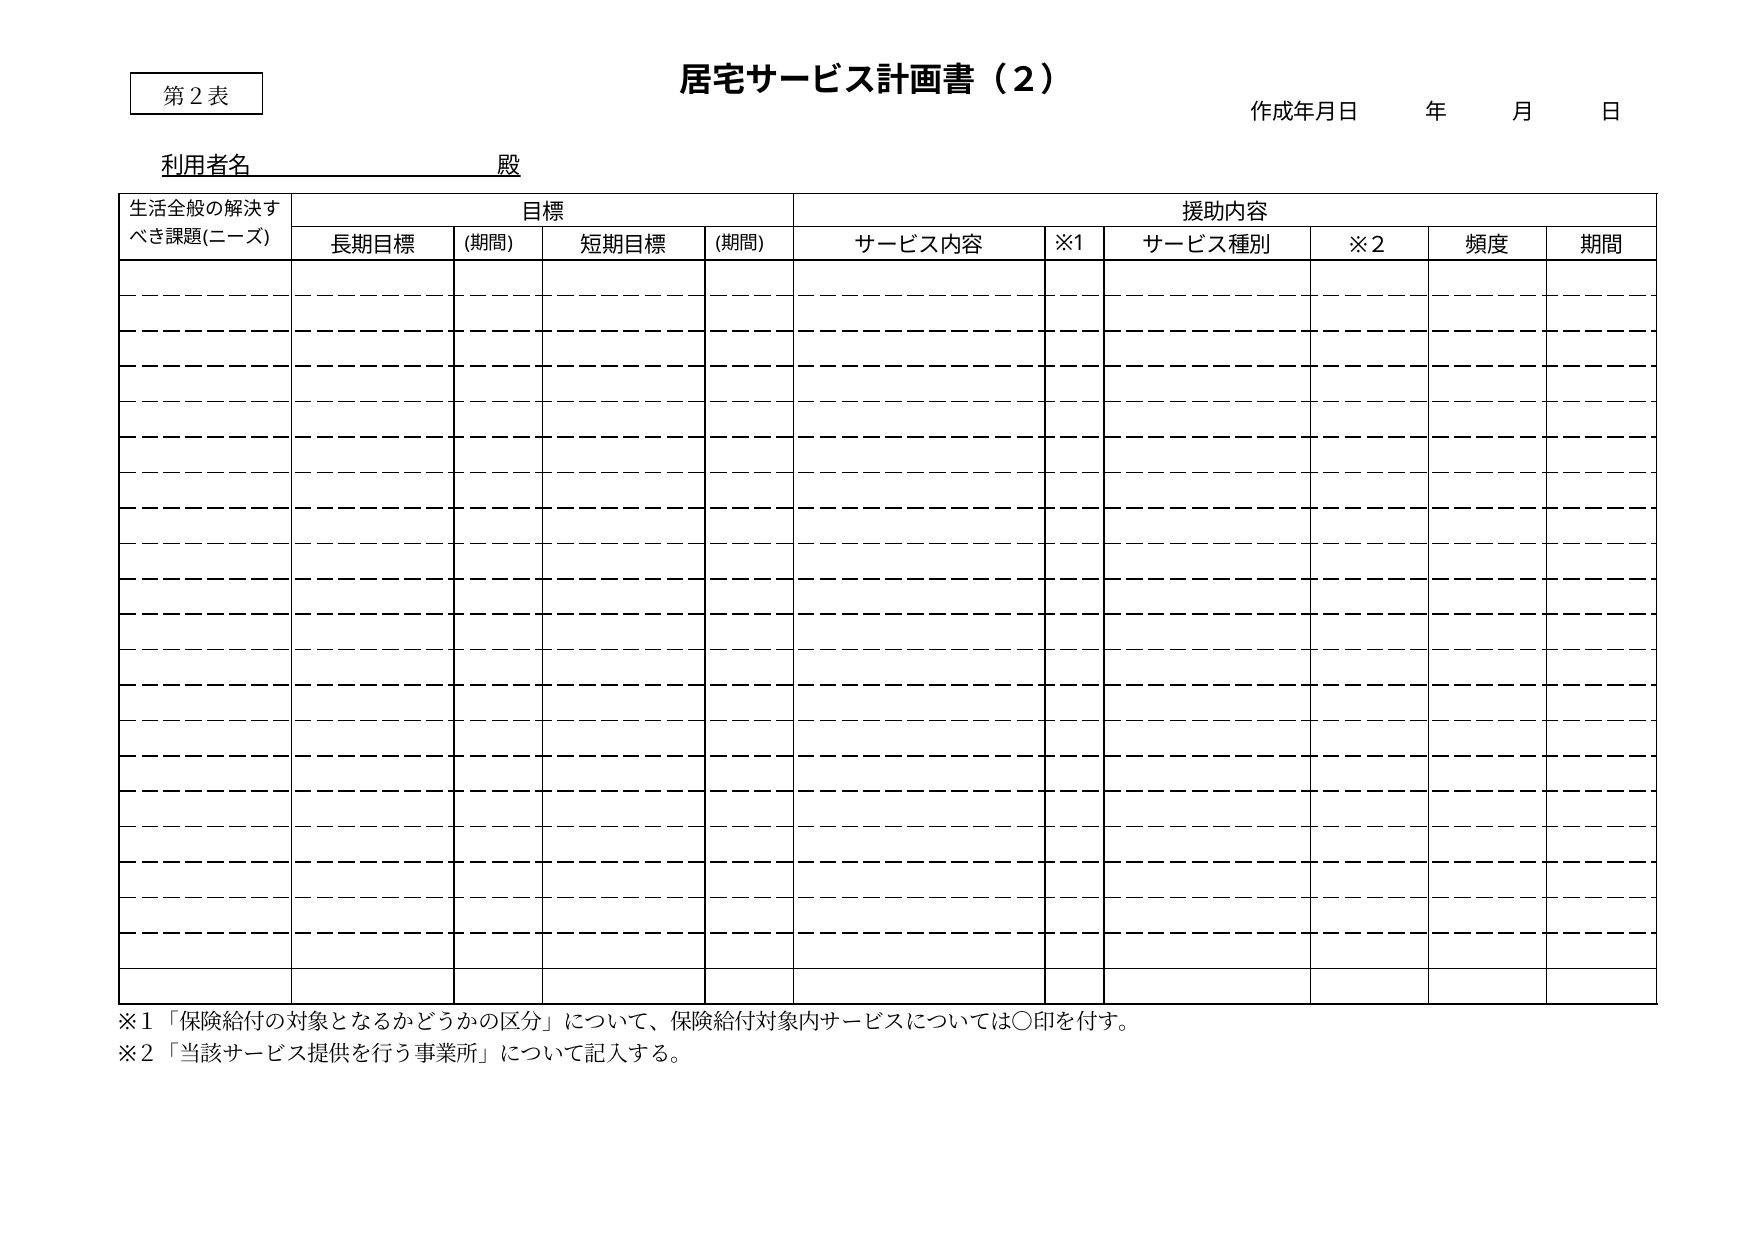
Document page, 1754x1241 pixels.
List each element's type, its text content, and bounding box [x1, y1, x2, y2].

table_cell [292, 401, 453, 436]
table_cell [1429, 826, 1546, 861]
table_cell [1046, 578, 1103, 613]
table_cell [1429, 578, 1546, 613]
table_cell [1046, 507, 1103, 542]
table_cell [455, 861, 542, 897]
table_cell [543, 649, 704, 684]
table_cell [1429, 932, 1546, 967]
table_cell [455, 401, 542, 436]
table_cell [1046, 261, 1103, 294]
table_cell [455, 720, 542, 755]
table_cell [794, 684, 1044, 719]
table_cell [120, 578, 291, 613]
table_cell [794, 720, 1044, 755]
table_cell [794, 507, 1044, 542]
table_cell [1311, 969, 1428, 1003]
text 居宅サービス計画書（２） [118, 53, 1636, 101]
table_cell [543, 755, 704, 790]
table_cell [1046, 401, 1103, 436]
table_cell [1429, 861, 1546, 897]
table_cell [120, 826, 291, 861]
table_cell [1311, 578, 1428, 613]
table_cell [706, 684, 793, 719]
table_cell [794, 932, 1044, 967]
table_cell [455, 365, 542, 401]
table_cell [292, 720, 453, 755]
table_cell [1429, 613, 1546, 649]
table_cell [543, 790, 704, 826]
table_cell [1046, 790, 1103, 826]
table_cell [1311, 436, 1428, 472]
table_cell [1547, 969, 1656, 1003]
table_cell [1046, 969, 1103, 1003]
table_cell [1105, 649, 1310, 684]
table_cell [1429, 261, 1546, 294]
table_cell [706, 330, 793, 365]
table_cell [1311, 507, 1428, 542]
table_cell サービス種別 [1105, 227, 1310, 259]
table_cell [1429, 436, 1546, 472]
table_cell [1311, 826, 1428, 861]
table_cell [1547, 472, 1656, 507]
table_cell [120, 507, 291, 542]
table_cell [455, 613, 542, 649]
table_cell [1429, 543, 1546, 578]
table_cell [1547, 720, 1656, 755]
table_cell [543, 401, 704, 436]
table_cell [706, 261, 793, 294]
table_cell [292, 261, 453, 294]
table_cell [1105, 613, 1310, 649]
table_cell [543, 472, 704, 507]
table_cell [1046, 365, 1103, 401]
table_cell [706, 472, 793, 507]
table_cell [543, 720, 704, 755]
table_cell [1311, 649, 1428, 684]
table_cell [455, 790, 542, 826]
table_cell [794, 826, 1044, 861]
table_cell [543, 295, 704, 330]
table_cell [794, 897, 1044, 932]
table_cell [706, 401, 793, 436]
table_header 生活全般の解決すべき課題(ニーズ) [120, 194, 291, 259]
table_cell [706, 578, 793, 613]
table_cell [1105, 543, 1310, 578]
table_cell [706, 436, 793, 472]
table_cell [455, 755, 542, 790]
table_cell [1105, 295, 1310, 330]
table_cell [543, 578, 704, 613]
table_cell [1105, 261, 1310, 294]
table_cell [1547, 755, 1656, 790]
table_cell [794, 401, 1044, 436]
table_cell [1429, 897, 1546, 932]
table_cell 頻度 [1429, 227, 1546, 259]
table_cell [455, 578, 542, 613]
table_cell [120, 684, 291, 719]
table_cell ※２ [1311, 227, 1428, 259]
table_cell [543, 507, 704, 542]
table_cell [1046, 330, 1103, 365]
table_cell [455, 261, 542, 294]
table_cell [292, 826, 453, 861]
table_cell [455, 932, 542, 967]
table_cell [1311, 720, 1428, 755]
table_cell [706, 826, 793, 861]
table_cell [1105, 720, 1310, 755]
table_cell [120, 543, 291, 578]
table_cell [1105, 861, 1310, 897]
text ※１「保険給付の対象となるかどうかの区分」について、保険給付対象内サービスについては○印を付す。 [118, 1005, 1636, 1036]
table_cell [1105, 684, 1310, 719]
table_cell [794, 330, 1044, 365]
table_cell [1311, 330, 1428, 365]
table_cell [292, 790, 453, 826]
table_cell [1105, 330, 1310, 365]
table_cell [706, 861, 793, 897]
table_cell [1429, 755, 1546, 790]
table_cell [543, 436, 704, 472]
table_cell [455, 649, 542, 684]
table_cell [543, 543, 704, 578]
table_cell [1429, 684, 1546, 719]
table_cell [1046, 826, 1103, 861]
table_cell [455, 472, 542, 507]
table_cell [292, 472, 453, 507]
table_cell [1105, 755, 1310, 790]
table_cell [706, 613, 793, 649]
table_cell [1105, 578, 1310, 613]
table_cell [794, 472, 1044, 507]
table_cell [1046, 932, 1103, 967]
table_cell [1547, 684, 1656, 719]
table_cell [1429, 472, 1546, 507]
table_cell [794, 613, 1044, 649]
table_cell [1046, 649, 1103, 684]
table_cell [1046, 684, 1103, 719]
table_cell [455, 897, 542, 932]
table_cell [543, 897, 704, 932]
table_cell [455, 507, 542, 542]
table_cell [292, 897, 453, 932]
table_cell [1105, 472, 1310, 507]
table_cell [1547, 507, 1656, 542]
table_cell [1046, 543, 1103, 578]
table_cell [1105, 790, 1310, 826]
table_cell [120, 861, 291, 897]
table_cell [794, 861, 1044, 897]
table_cell [292, 649, 453, 684]
table_cell [706, 543, 793, 578]
table_cell [1105, 826, 1310, 861]
table_cell [1311, 897, 1428, 932]
table_cell [292, 295, 453, 330]
table_cell [794, 578, 1044, 613]
table_cell [1429, 401, 1546, 436]
table_cell [455, 826, 542, 861]
table_cell [794, 969, 1044, 1003]
table_cell [1105, 401, 1310, 436]
table_cell [120, 472, 291, 507]
table_cell [292, 684, 453, 719]
table_cell 短期目標 [543, 227, 704, 259]
table_cell [1429, 295, 1546, 330]
table_cell [1547, 613, 1656, 649]
table_cell [292, 932, 453, 967]
text 利用者名 殿 [118, 147, 1636, 180]
table_cell [455, 684, 542, 719]
table_cell [706, 649, 793, 684]
table_cell [1105, 932, 1310, 967]
table_cell [1429, 969, 1546, 1003]
table_cell [1547, 790, 1656, 826]
table_cell [1311, 543, 1428, 578]
table_cell [120, 755, 291, 790]
table_cell [706, 897, 793, 932]
table_cell [1311, 755, 1428, 790]
table_cell [120, 649, 291, 684]
table_cell 期間 [1547, 227, 1656, 259]
table_cell [706, 932, 793, 967]
table_cell [292, 365, 453, 401]
text ※２「当該サービス提供を行う事業所」について記入する。 [118, 1036, 1636, 1067]
table_cell [706, 790, 793, 826]
table_cell [1429, 507, 1546, 542]
table_cell 長期目標 [292, 227, 453, 259]
table_cell [292, 436, 453, 472]
table_cell [1547, 578, 1656, 613]
table_cell サービス内容 [794, 227, 1044, 259]
table_cell [794, 649, 1044, 684]
table_cell [1046, 755, 1103, 790]
table_cell [120, 261, 291, 294]
table_cell [706, 295, 793, 330]
table_cell [1547, 295, 1656, 330]
table_cell [1311, 401, 1428, 436]
table_cell [292, 330, 453, 365]
table_cell [1429, 649, 1546, 684]
table_cell [706, 720, 793, 755]
table_cell ※1 [1046, 227, 1103, 259]
table_cell (期間) [706, 227, 793, 259]
table_cell [1046, 720, 1103, 755]
table_cell [120, 295, 291, 330]
table_cell [292, 755, 453, 790]
table_cell [1311, 472, 1428, 507]
table_cell [1105, 507, 1310, 542]
table_cell [455, 330, 542, 365]
table_cell [1547, 261, 1656, 294]
table_cell [1105, 365, 1310, 401]
table_cell [455, 543, 542, 578]
table_cell [455, 436, 542, 472]
table_cell [120, 969, 291, 1003]
table_cell [1547, 543, 1656, 578]
table_header 援助内容 [794, 194, 1656, 226]
table_cell [1547, 826, 1656, 861]
table_cell [1105, 897, 1310, 932]
table_cell [120, 790, 291, 826]
table_cell [1547, 649, 1656, 684]
table_cell [120, 720, 291, 755]
table_cell [1429, 790, 1546, 826]
table_cell [706, 755, 793, 790]
table_cell [1547, 932, 1656, 967]
table_cell [1046, 613, 1103, 649]
table_cell [1046, 436, 1103, 472]
table_cell [543, 261, 704, 294]
table_cell [1547, 401, 1656, 436]
table_cell [1547, 436, 1656, 472]
table_cell [1311, 365, 1428, 401]
table_cell [706, 365, 793, 401]
table_cell [543, 330, 704, 365]
table_cell [1311, 790, 1428, 826]
table_cell [120, 436, 291, 472]
table_cell [706, 507, 793, 542]
table_cell [120, 330, 291, 365]
table_cell [1429, 720, 1546, 755]
table_cell [1547, 861, 1656, 897]
table_cell [543, 932, 704, 967]
table_cell [543, 613, 704, 649]
table_cell [292, 578, 453, 613]
table_cell [1429, 365, 1546, 401]
table_cell [794, 261, 1044, 294]
table_cell [794, 755, 1044, 790]
table_cell [794, 436, 1044, 472]
table_cell [794, 295, 1044, 330]
table_cell [120, 897, 291, 932]
table_cell (期間) [455, 227, 542, 259]
table_cell [543, 969, 704, 1003]
table_cell [120, 365, 291, 401]
table_cell [1429, 330, 1546, 365]
table_cell [794, 365, 1044, 401]
table_cell [1046, 897, 1103, 932]
table_cell [120, 613, 291, 649]
table_header 目標 [292, 194, 793, 226]
table_cell [292, 507, 453, 542]
table_cell [1547, 330, 1656, 365]
table_cell [292, 861, 453, 897]
table_cell [1311, 261, 1428, 294]
table_cell [706, 969, 793, 1003]
table_cell [292, 543, 453, 578]
table_cell [1046, 295, 1103, 330]
table_cell [455, 295, 542, 330]
table_cell [1547, 365, 1656, 401]
table_cell [1046, 472, 1103, 507]
table_cell [543, 365, 704, 401]
table_cell [1311, 295, 1428, 330]
table_cell [292, 613, 453, 649]
table_cell [1311, 932, 1428, 967]
table_cell [1311, 861, 1428, 897]
table_cell [1311, 613, 1428, 649]
table_cell [455, 969, 542, 1003]
table_cell [1311, 684, 1428, 719]
table_cell [1105, 436, 1310, 472]
table_cell [1046, 861, 1103, 897]
table_cell [794, 790, 1044, 826]
table_cell [1547, 897, 1656, 932]
table_cell [120, 932, 291, 967]
table_cell [292, 969, 453, 1003]
table_cell [543, 684, 704, 719]
table_cell [120, 401, 291, 436]
table_cell [543, 861, 704, 897]
table_cell [543, 826, 704, 861]
table_cell [794, 543, 1044, 578]
table_cell [1105, 969, 1310, 1003]
